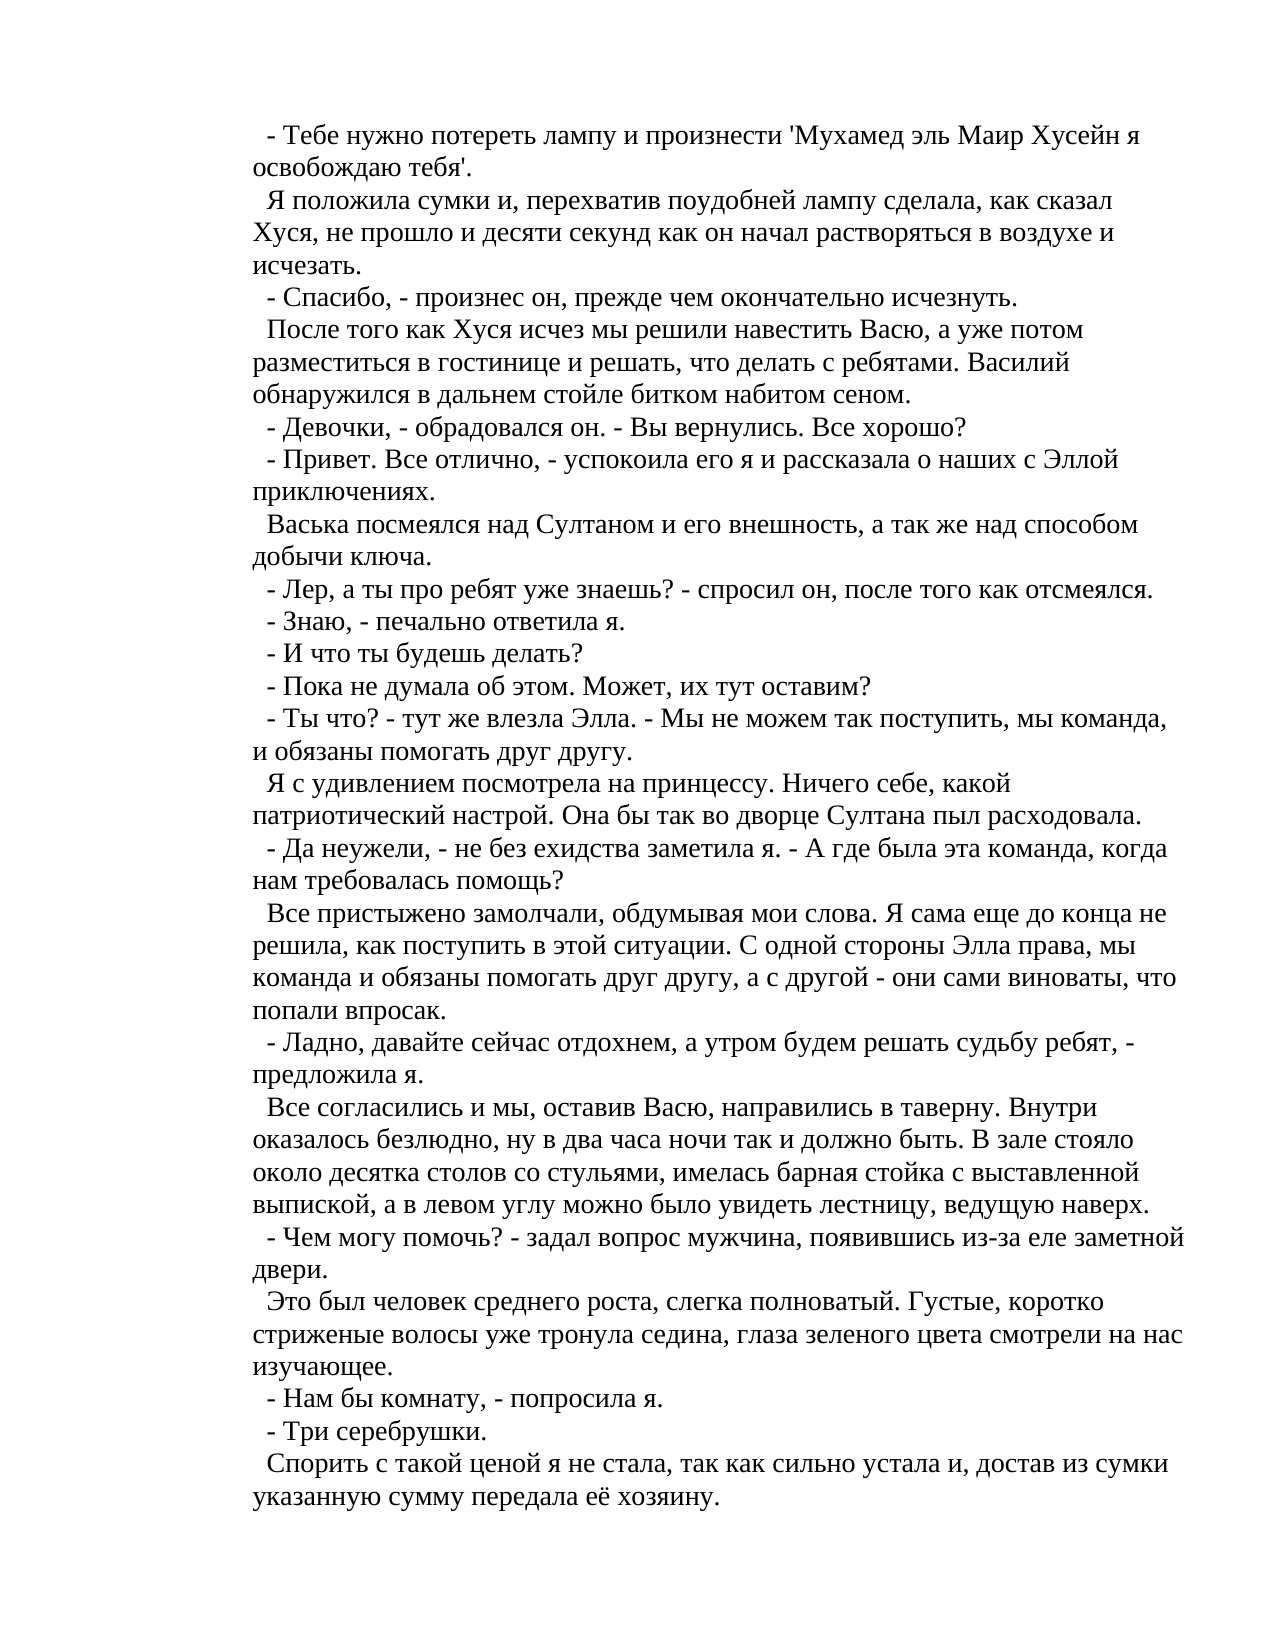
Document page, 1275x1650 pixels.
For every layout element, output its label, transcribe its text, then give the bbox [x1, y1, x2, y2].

text - Спасибо, - произнес он, прежде чем окончательно исчезнуть. [252, 280, 1186, 312]
text Спорить с такой ценой я не стала, так как сильно устала и, достав из сумки указанную сумму передала её хозяину. [252, 1446, 1186, 1511]
text - Тебе нужно потереть лампу и произнести 'Мухамед эль Маир Хусейн я освобождаю тебя'. [252, 118, 1186, 183]
text Все пристыжено замолчали, обдумывая мои слова. Я сама еще до конца не решила, как поступить в этой ситуации. С одной стороны Элла права, мы команда и обязаны помогать друг другу, а с другой - они сами виноваты, что попали впросак. [252, 896, 1186, 1025]
text Я положила сумки и, перехватив поудобней лампу сделала, как сказал Хуся, не прошло и десяти секунд как он начал растворяться в воздухе и исчезать. [252, 183, 1186, 280]
text - Привет. Все отлично, - успокоила его я и рассказала о наших с Эллой приключениях. [252, 442, 1186, 507]
text Все согласились и мы, оставив Васю, направились в таверну. Внутри оказалось безлюдно, ну в два часа ночи так и должно быть. В зале стояло около десятка столов со стульями, имелась барная стойка с выставленной выпиской, а в левом углу можно было увидеть лестницу, ведущую наверх. [252, 1090, 1186, 1219]
text - Пока не думала об этом. Может, их тут оставим? [252, 669, 1186, 701]
text - Нам бы комнату, - попросила я. [252, 1382, 1186, 1414]
text После того как Хуся исчез мы решили навестить Васю, а уже потом разместиться в гостинице и решать, что делать с ребятами. Василий обнаружился в дальнем стойле битком набитом сеном. [252, 312, 1186, 410]
text - Чем могу помочь? - задал вопрос мужчина, появившись из-за еле заметной двери. [252, 1219, 1186, 1284]
text Васька посмеялся над Султаном и его внешность, а так же над способом добычи ключа. [252, 507, 1186, 572]
text - Знаю, - печально ответила я. [252, 604, 1186, 636]
text Я с удивлением посмотрела на принцессу. Ничего себе, какой патриотический настрой. Она бы так во дворце Султана пыл расходовала. [252, 766, 1186, 831]
text - Ладно, давайте сейчас отдохнем, а утром будем решать судьбу ребят, - предложила я. [252, 1025, 1186, 1090]
text - И что ты будешь делать? [252, 636, 1186, 669]
text - Три серебрушки. [252, 1414, 1186, 1446]
text Это был человек среднего роста, слегка полноватый. Густые, коротко стриженые волосы уже тронула седина, глаза зеленого цвета смотрели на нас изучающее. [252, 1284, 1186, 1382]
text - Да неужели, - не без ехидства заметила я. - А где была эта команда, когда нам требовалась помощь? [252, 831, 1186, 896]
text - Девочки, - обрадовался он. - Вы вернулись. Все хорошо? [252, 410, 1186, 442]
text - Лер, а ты про ребят уже знаешь? - спросил он, после того как отсмеялся. [252, 572, 1186, 604]
text - Ты что? - тут же влезла Элла. - Мы не можем так поступить, мы команда, и обязаны помогать друг другу. [252, 701, 1186, 766]
